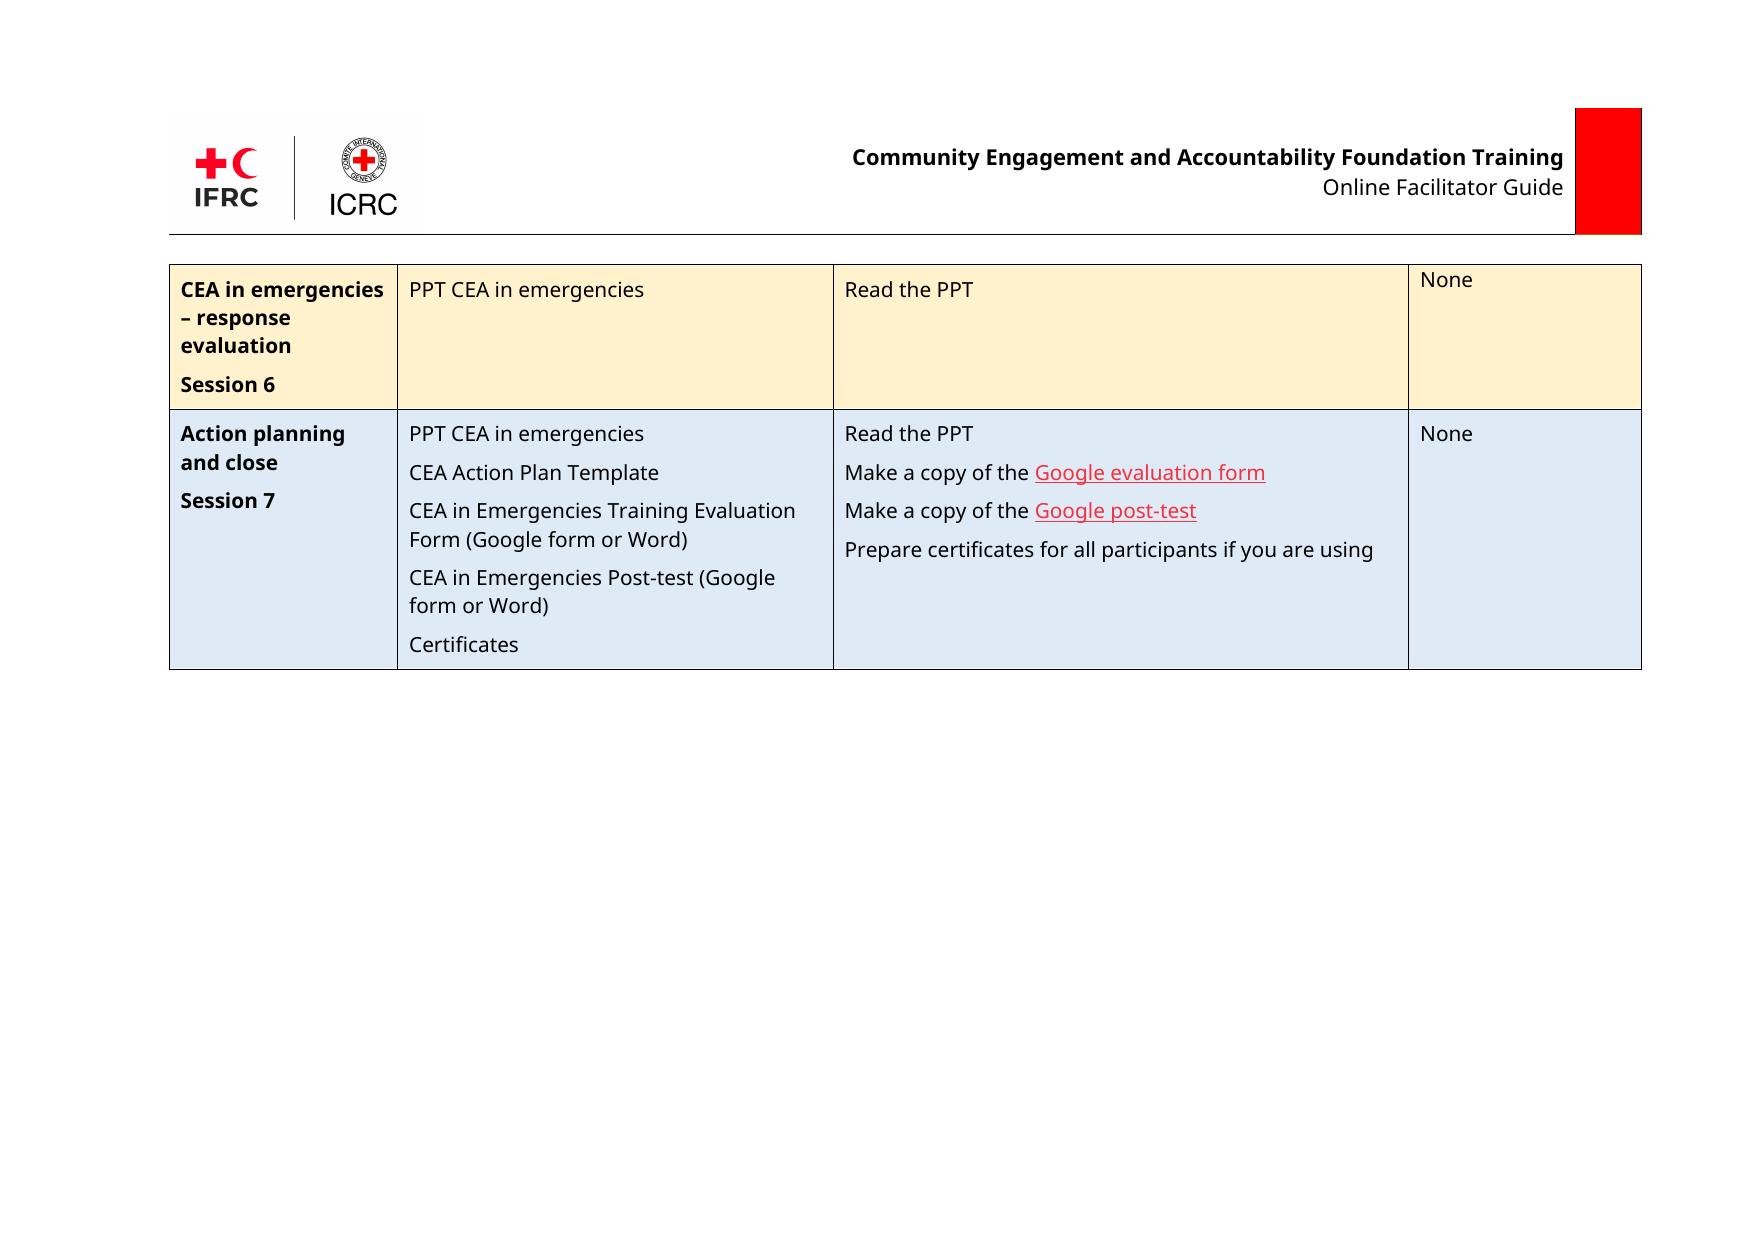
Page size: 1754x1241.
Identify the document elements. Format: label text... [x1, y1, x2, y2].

table_cell None [1409, 410, 1641, 668]
table_cell Read the PPT Make a copy of the Google evaluation form Make a copy of the Google post-test Prepare certificates for all participants if you are using [834, 410, 1408, 668]
table_cell CEA in emergencies – response evaluation Session 6 [170, 265, 397, 408]
table_cell PPT CEA in emergencies CEA Action Plan Template CEA in Emergencies Training Evaluation Form (Google form or Word) CEA in Emergencies Post-test (Google form or Word) Certificates [398, 410, 833, 668]
table_cell PPT CEA in emergencies [398, 265, 833, 408]
table_cell Action planning and close Session 7 [170, 410, 397, 668]
picture [168, 109, 422, 234]
table_cell Read the PPT [834, 265, 1408, 408]
table_cell None [1409, 265, 1641, 408]
